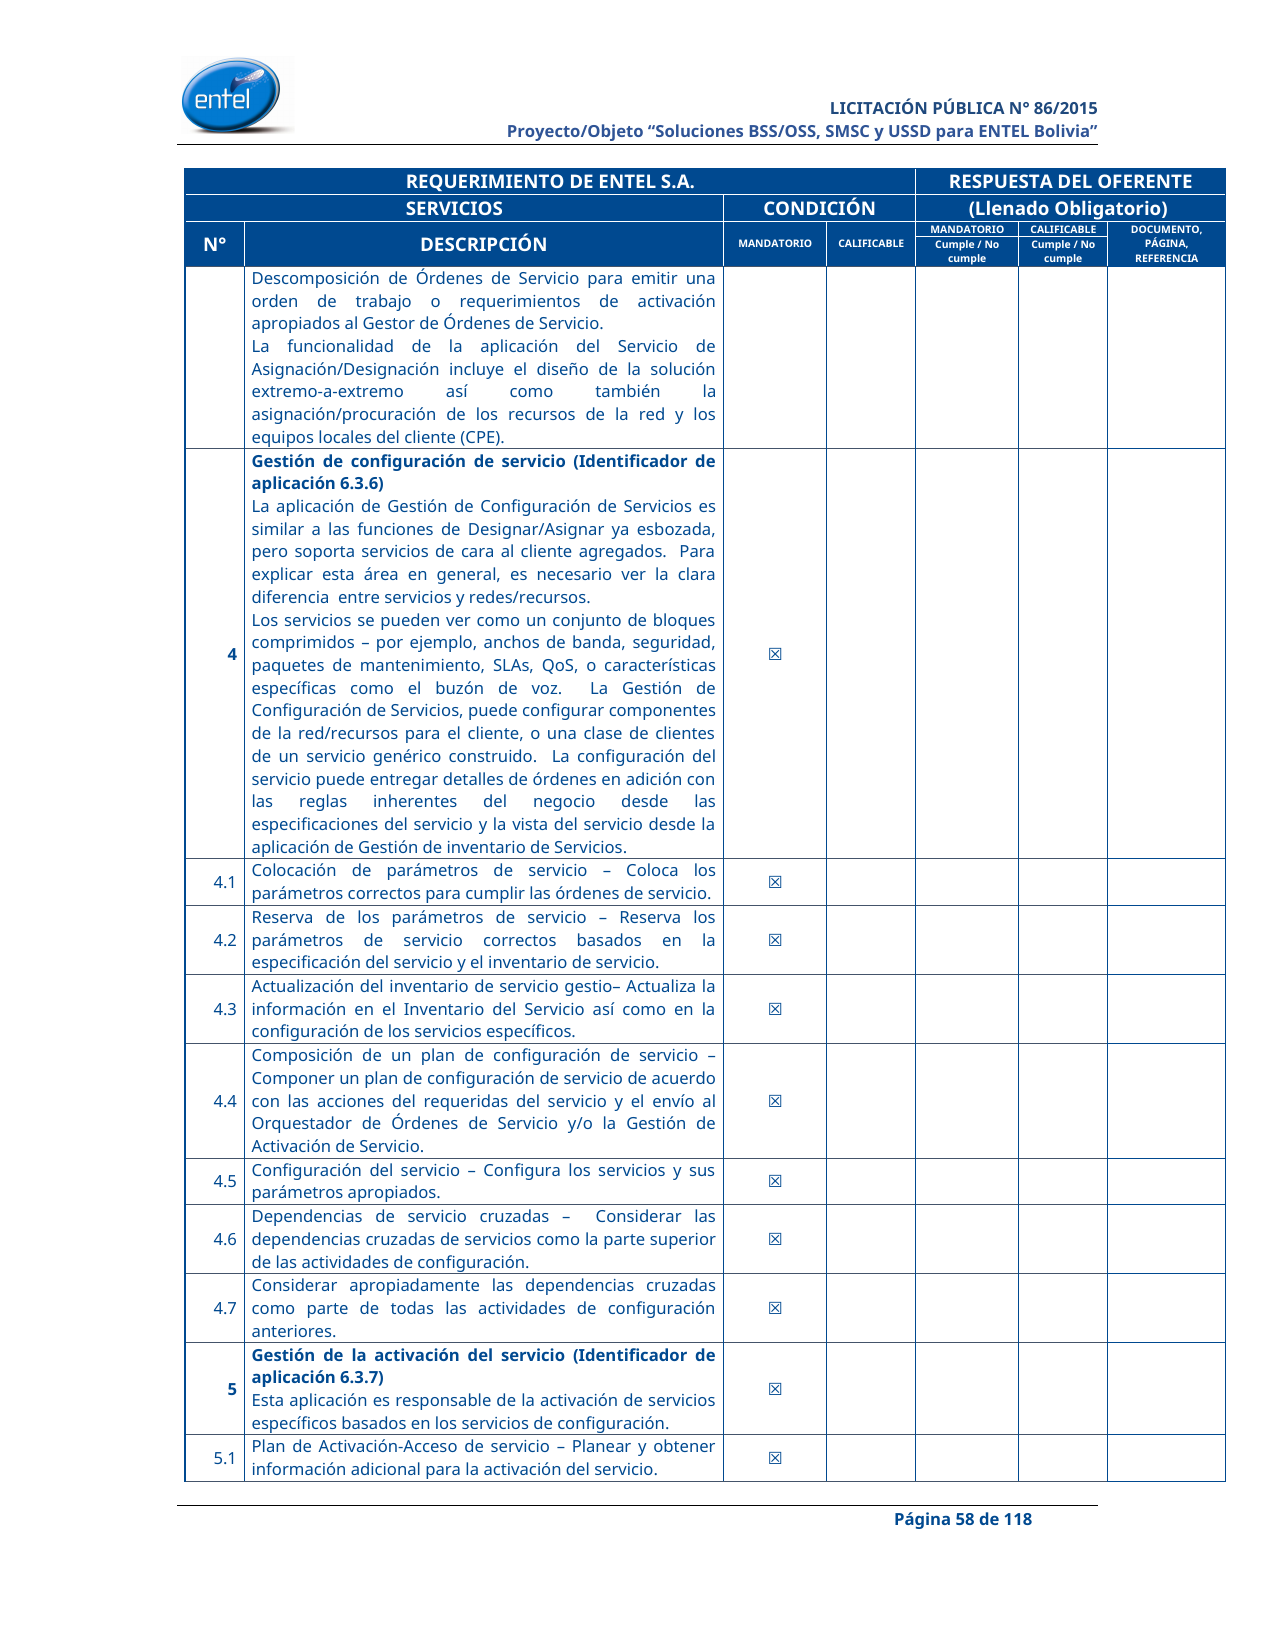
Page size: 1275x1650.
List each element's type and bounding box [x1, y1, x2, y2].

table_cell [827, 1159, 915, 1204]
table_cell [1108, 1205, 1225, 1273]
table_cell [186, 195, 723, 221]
picture [181, 56, 295, 134]
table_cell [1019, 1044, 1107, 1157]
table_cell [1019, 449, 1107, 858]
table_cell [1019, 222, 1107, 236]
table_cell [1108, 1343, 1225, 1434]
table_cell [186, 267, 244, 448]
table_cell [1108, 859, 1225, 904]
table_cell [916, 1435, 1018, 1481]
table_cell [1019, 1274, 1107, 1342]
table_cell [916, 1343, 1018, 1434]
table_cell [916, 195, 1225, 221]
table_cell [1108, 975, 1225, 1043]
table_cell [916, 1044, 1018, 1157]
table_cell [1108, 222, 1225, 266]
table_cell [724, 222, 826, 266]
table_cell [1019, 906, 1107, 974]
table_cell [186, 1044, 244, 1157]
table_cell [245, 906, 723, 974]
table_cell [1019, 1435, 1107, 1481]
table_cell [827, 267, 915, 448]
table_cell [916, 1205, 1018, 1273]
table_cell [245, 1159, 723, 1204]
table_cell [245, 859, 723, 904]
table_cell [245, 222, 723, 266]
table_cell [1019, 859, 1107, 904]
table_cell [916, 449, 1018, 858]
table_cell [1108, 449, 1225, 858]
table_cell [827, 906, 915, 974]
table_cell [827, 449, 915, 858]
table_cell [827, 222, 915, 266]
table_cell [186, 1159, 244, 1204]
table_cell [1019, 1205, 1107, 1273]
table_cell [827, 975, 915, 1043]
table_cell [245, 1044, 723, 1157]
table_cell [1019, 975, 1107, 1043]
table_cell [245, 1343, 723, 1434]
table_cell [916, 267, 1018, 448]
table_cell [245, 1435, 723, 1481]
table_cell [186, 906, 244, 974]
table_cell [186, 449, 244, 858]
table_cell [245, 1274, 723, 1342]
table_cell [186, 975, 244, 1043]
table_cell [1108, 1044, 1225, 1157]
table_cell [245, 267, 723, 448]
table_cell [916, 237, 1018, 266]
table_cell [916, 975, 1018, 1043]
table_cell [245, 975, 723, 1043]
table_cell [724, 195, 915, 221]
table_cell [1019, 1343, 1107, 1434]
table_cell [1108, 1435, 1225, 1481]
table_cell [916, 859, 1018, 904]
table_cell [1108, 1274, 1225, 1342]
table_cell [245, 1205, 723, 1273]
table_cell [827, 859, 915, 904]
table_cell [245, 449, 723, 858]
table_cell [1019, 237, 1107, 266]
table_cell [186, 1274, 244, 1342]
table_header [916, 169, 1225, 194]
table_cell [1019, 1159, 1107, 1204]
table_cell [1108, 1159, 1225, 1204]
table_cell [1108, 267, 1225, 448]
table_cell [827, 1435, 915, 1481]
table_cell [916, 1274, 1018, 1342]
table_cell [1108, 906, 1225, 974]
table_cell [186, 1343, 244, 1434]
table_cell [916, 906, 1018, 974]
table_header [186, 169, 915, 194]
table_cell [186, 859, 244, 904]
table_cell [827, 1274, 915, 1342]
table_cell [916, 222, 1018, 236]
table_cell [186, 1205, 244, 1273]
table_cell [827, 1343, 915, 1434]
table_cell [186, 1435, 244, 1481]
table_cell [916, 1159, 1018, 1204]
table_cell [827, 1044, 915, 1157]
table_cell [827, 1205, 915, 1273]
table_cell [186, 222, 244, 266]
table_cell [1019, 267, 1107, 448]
